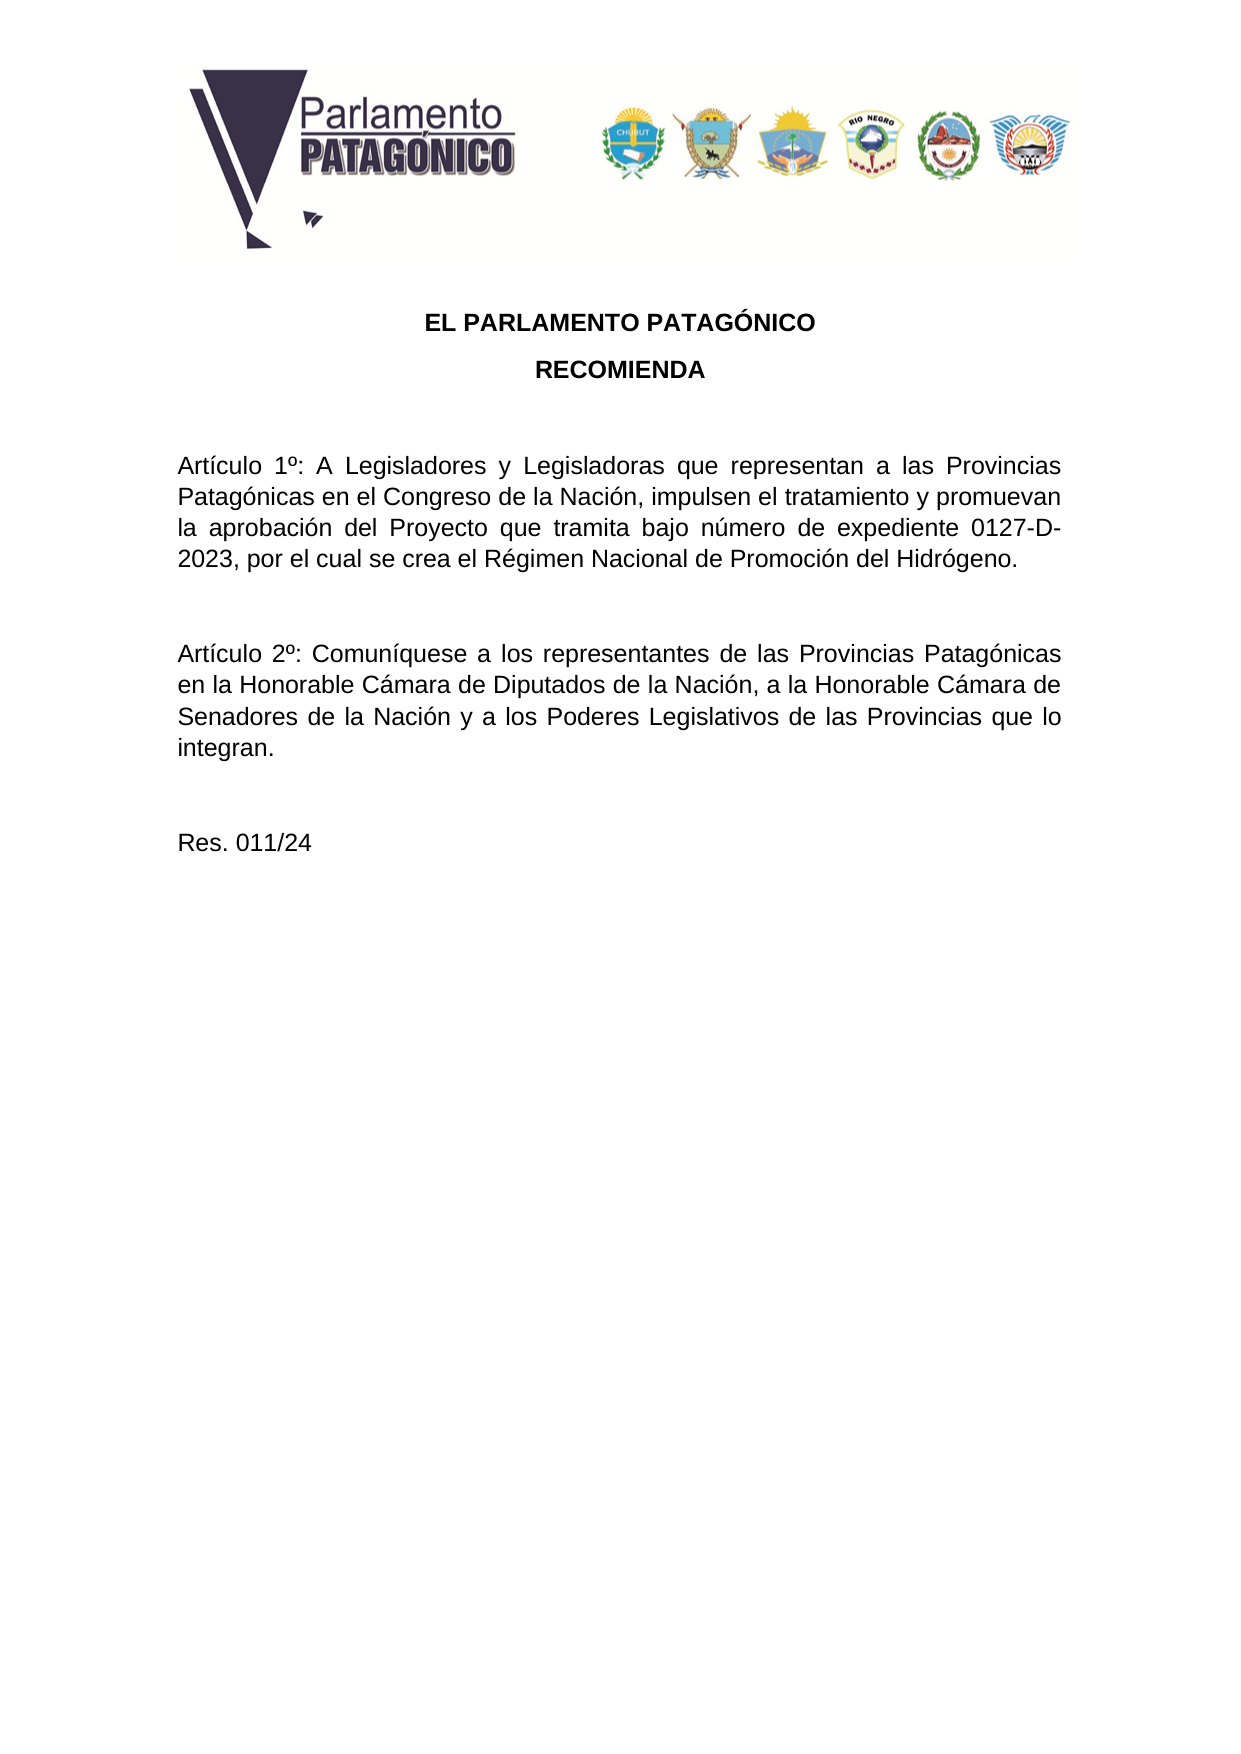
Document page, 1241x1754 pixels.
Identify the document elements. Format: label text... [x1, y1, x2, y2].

text Res. 011/24 [177, 828, 1063, 857]
picture [177, 59, 1078, 261]
text EL PARLAMENTO PATAGÓNICO [177, 308, 1063, 337]
text RECOMIENDA [177, 356, 1063, 384]
text Artículo 1º: A Legisladores y Legisladoras que representan a las Provincias Patagónicas en el Congreso de la Nación, impulsen el tratamiento y promuevan la aprobación del Proyecto que tramita bajo número de expediente 0127-D-2023, por el cual se crea el Régimen Nacional de Promoción del Hidrógeno. [177, 451, 1063, 573]
text Artículo 2º: Comuníquese a los representantes de las Provincias Patagónicas en la Honorable Cámara de Diputados de la Nación, a la Honorable Cámara de Senadores de la Nación y a los Poderes Legislativos de las Provincias que lo integran. [177, 639, 1063, 761]
